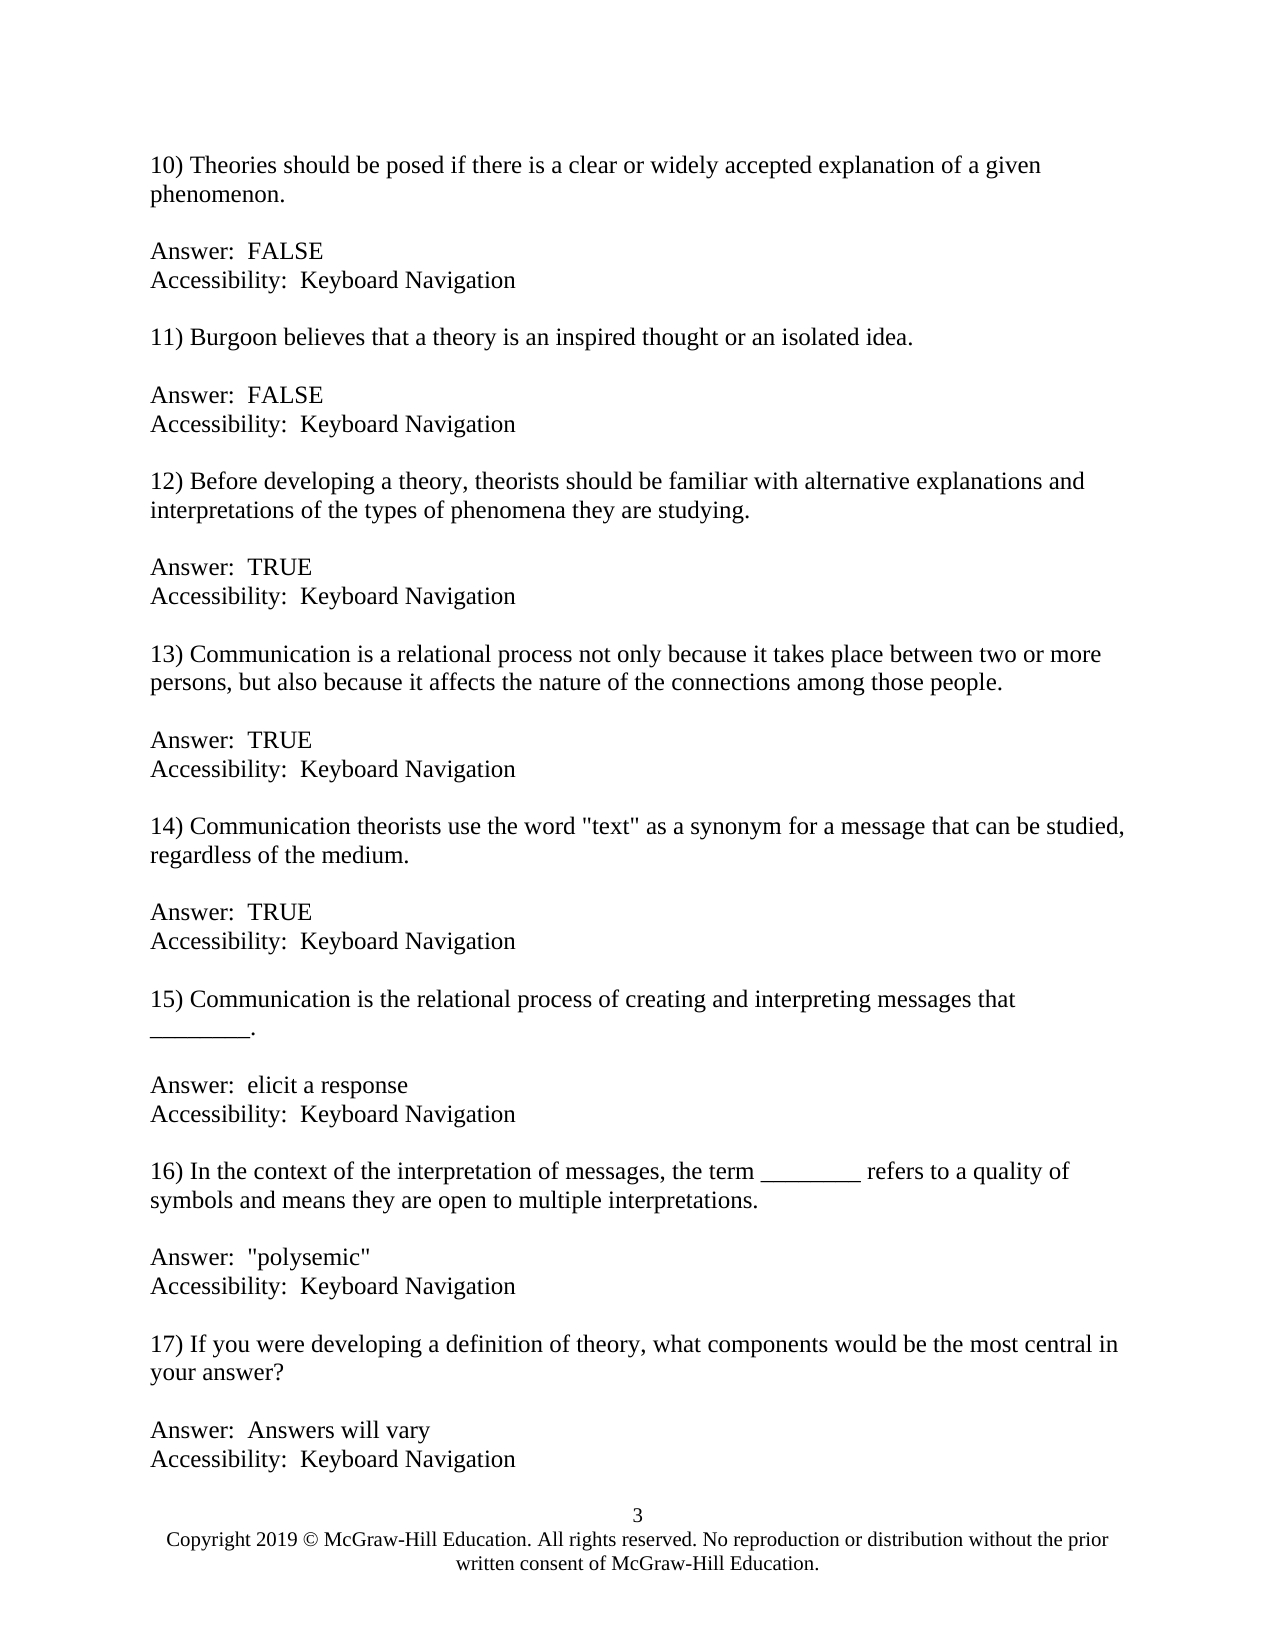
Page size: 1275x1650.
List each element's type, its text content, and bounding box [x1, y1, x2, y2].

text Answer: elicit a response [150, 1070, 1125, 1099]
text Accessibility: Keyboard Navigation [150, 754, 1125, 782]
text 11) Burgoon believes that a theory is an inspired thought or an isolated idea. [150, 322, 1125, 351]
text 14) Communication theorists use the word "text" as a synonym for a message that can be studied, regardless of the medium. [150, 811, 1125, 869]
text 12) Before developing a theory, theorists should be familiar with alternative explanations and interpretations of the types of phenomena they are studying. [150, 466, 1125, 524]
text Accessibility: Keyboard Navigation [150, 1271, 1125, 1300]
text Answer: TRUE [150, 552, 1125, 581]
text 17) If you were developing a definition of theory, what components would be the most central in your answer? [150, 1329, 1125, 1386]
text 13) Communication is a relational process not only because it takes place between two or more persons, but also because it affects the nature of the connections among those people. [150, 639, 1125, 696]
text Accessibility: Keyboard Navigation [150, 1444, 1125, 1472]
text Accessibility: Keyboard Navigation [150, 1099, 1125, 1127]
text 15) Communication is the relational process of creating and interpreting messages that ________. [150, 984, 1125, 1041]
text Answer: FALSE [150, 380, 1125, 409]
text Accessibility: Keyboard Navigation [150, 409, 1125, 437]
text Answer: TRUE [150, 725, 1125, 754]
text Answer: TRUE [150, 897, 1125, 926]
text Answer: Answers will vary [150, 1415, 1125, 1444]
text Accessibility: Keyboard Navigation [150, 926, 1125, 955]
text 16) In the context of the interpretation of messages, the term ________ refers to a quality of symbols and means they are open to multiple interpretations. [150, 1156, 1125, 1214]
text Answer: FALSE [150, 236, 1125, 265]
text Answer: "polysemic" [150, 1242, 1125, 1271]
text Accessibility: Keyboard Navigation [150, 265, 1125, 294]
text 10) Theories should be posed if there is a clear or widely accepted explanation of a given phenomenon. [150, 150, 1125, 207]
text Accessibility: Keyboard Navigation [150, 581, 1125, 610]
